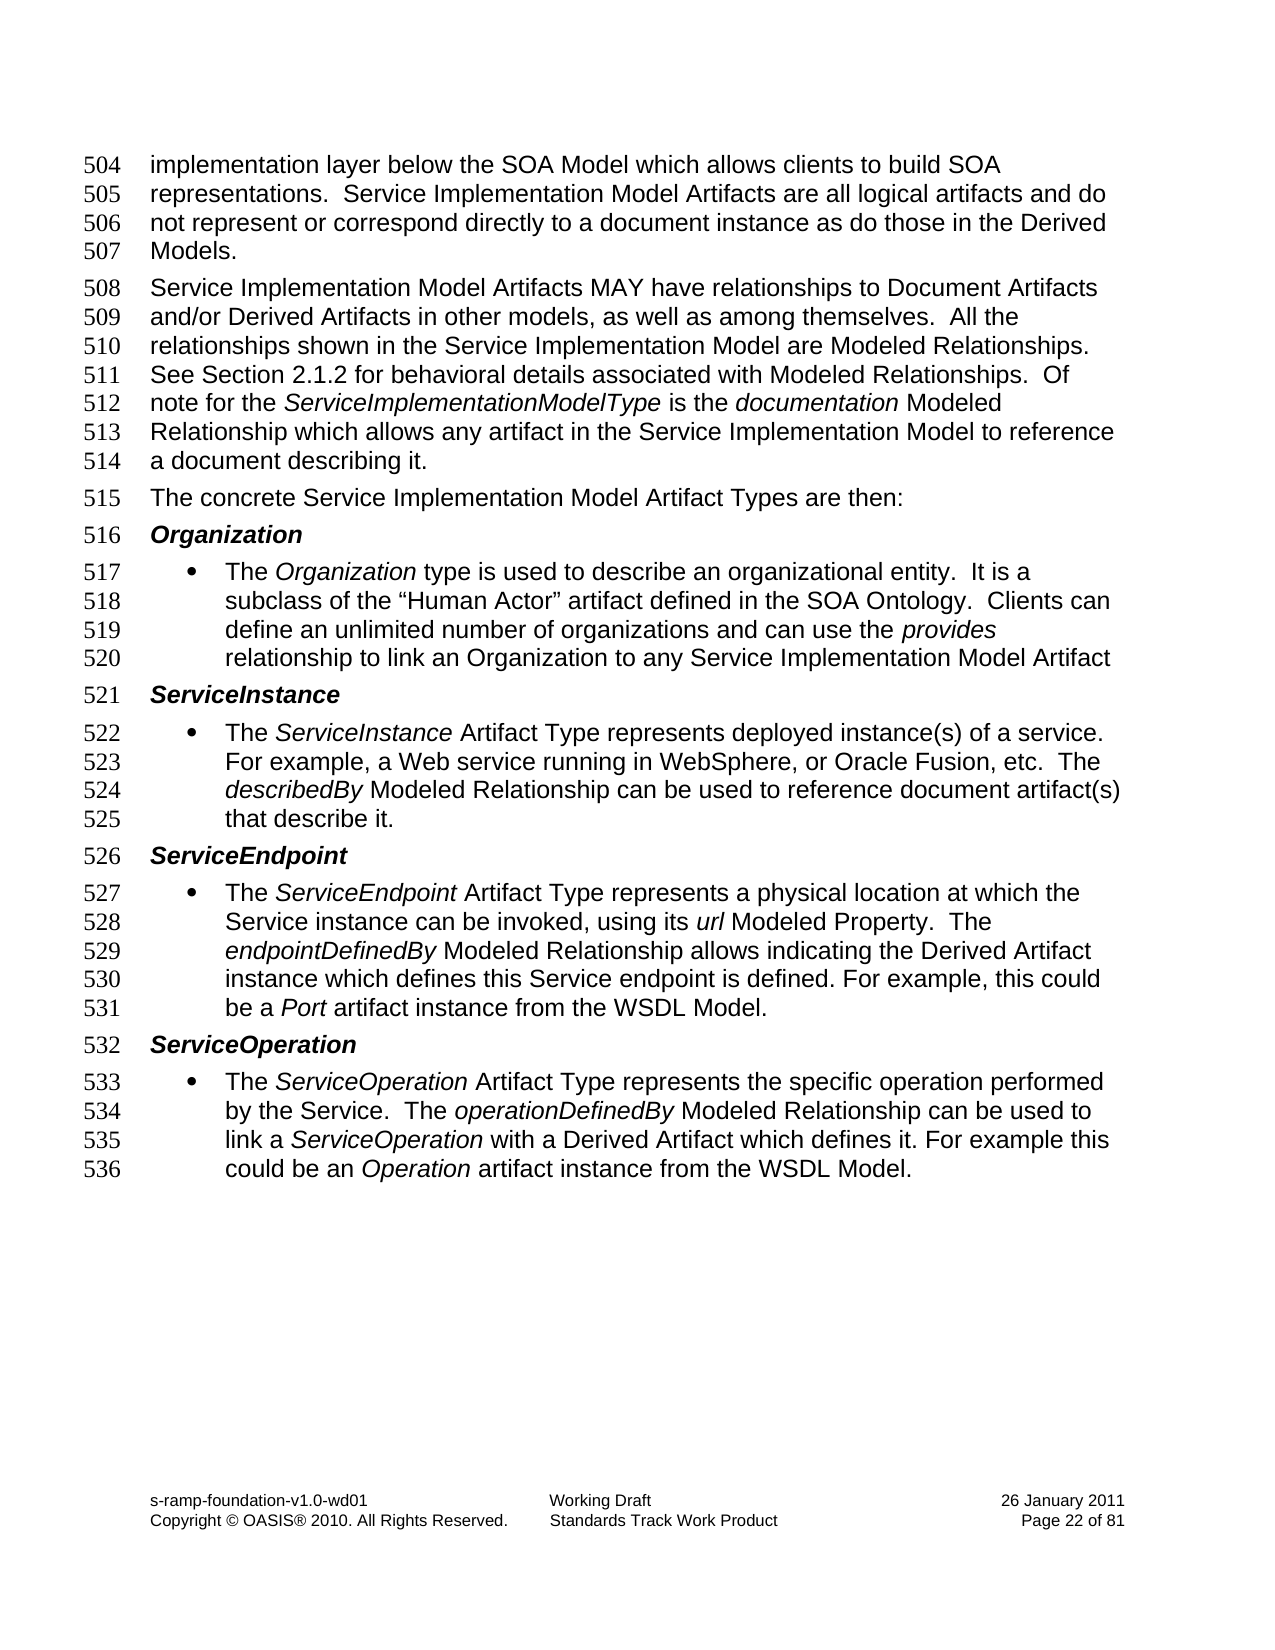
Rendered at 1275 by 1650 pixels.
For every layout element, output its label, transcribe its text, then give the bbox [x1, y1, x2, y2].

text Organization [150, 520, 1125, 549]
text Service Implementation Model Artifacts MAY have relationships to Document Artifacts and/or Derived Artifacts in other models, as well as among themselves. All the relationships shown in the Service Implementation Model are Modeled Relationships. See Section 2.1.2 for behavioral details associated with Modeled Relationships. Of note for the ServiceImplementationModelType is the documentation Modeled Relationship which allows any artifact in the Service Implementation Model to reference a document describing it. [150, 273, 1125, 474]
text ServiceEndpoint [150, 841, 1125, 870]
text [150, 150, 1125, 265]
text ServiceInstance [150, 681, 1125, 709]
text The concrete Service Implementation Model Artifact Types are then: [150, 483, 1125, 512]
list The ServiceOperation Artifact Type represents the specific operation performed by the Service. The operationDefinedBy Modeled Relationship can be used to link a ServiceOperation with a Derived Artifact which defines it. For example this could be an Operation artifact instance from the WSDL Model. [187, 1067, 1125, 1182]
list The Organization type is used to describe an organizational entity. It is a subclass of the “Human Actor” artifact defined in the SOA Ontology. Clients can define an unlimited number of organizations and can use the provides relationship to link an Organization to any Service Implementation Model Artifact [187, 557, 1125, 672]
list The ServiceEndpoint Artifact Type represents a physical location at which the Service instance can be invoked, using its url Modeled Property. The endpointDefinedBy Modeled Relationship allows indicating the Derived Artifact instance which defines this Service endpoint is defined. For example, this could be a Port artifact instance from the WSDL Model. [187, 878, 1125, 1022]
text ServiceOperation [150, 1030, 1125, 1059]
list The ServiceInstance Artifact Type represents deployed instance(s) of a service. For example, a Web service running in WebSphere, or Oracle Fusion, etc. The describedBy Modeled Relationship can be used to reference document artifact(s) that describe it. [187, 718, 1125, 833]
